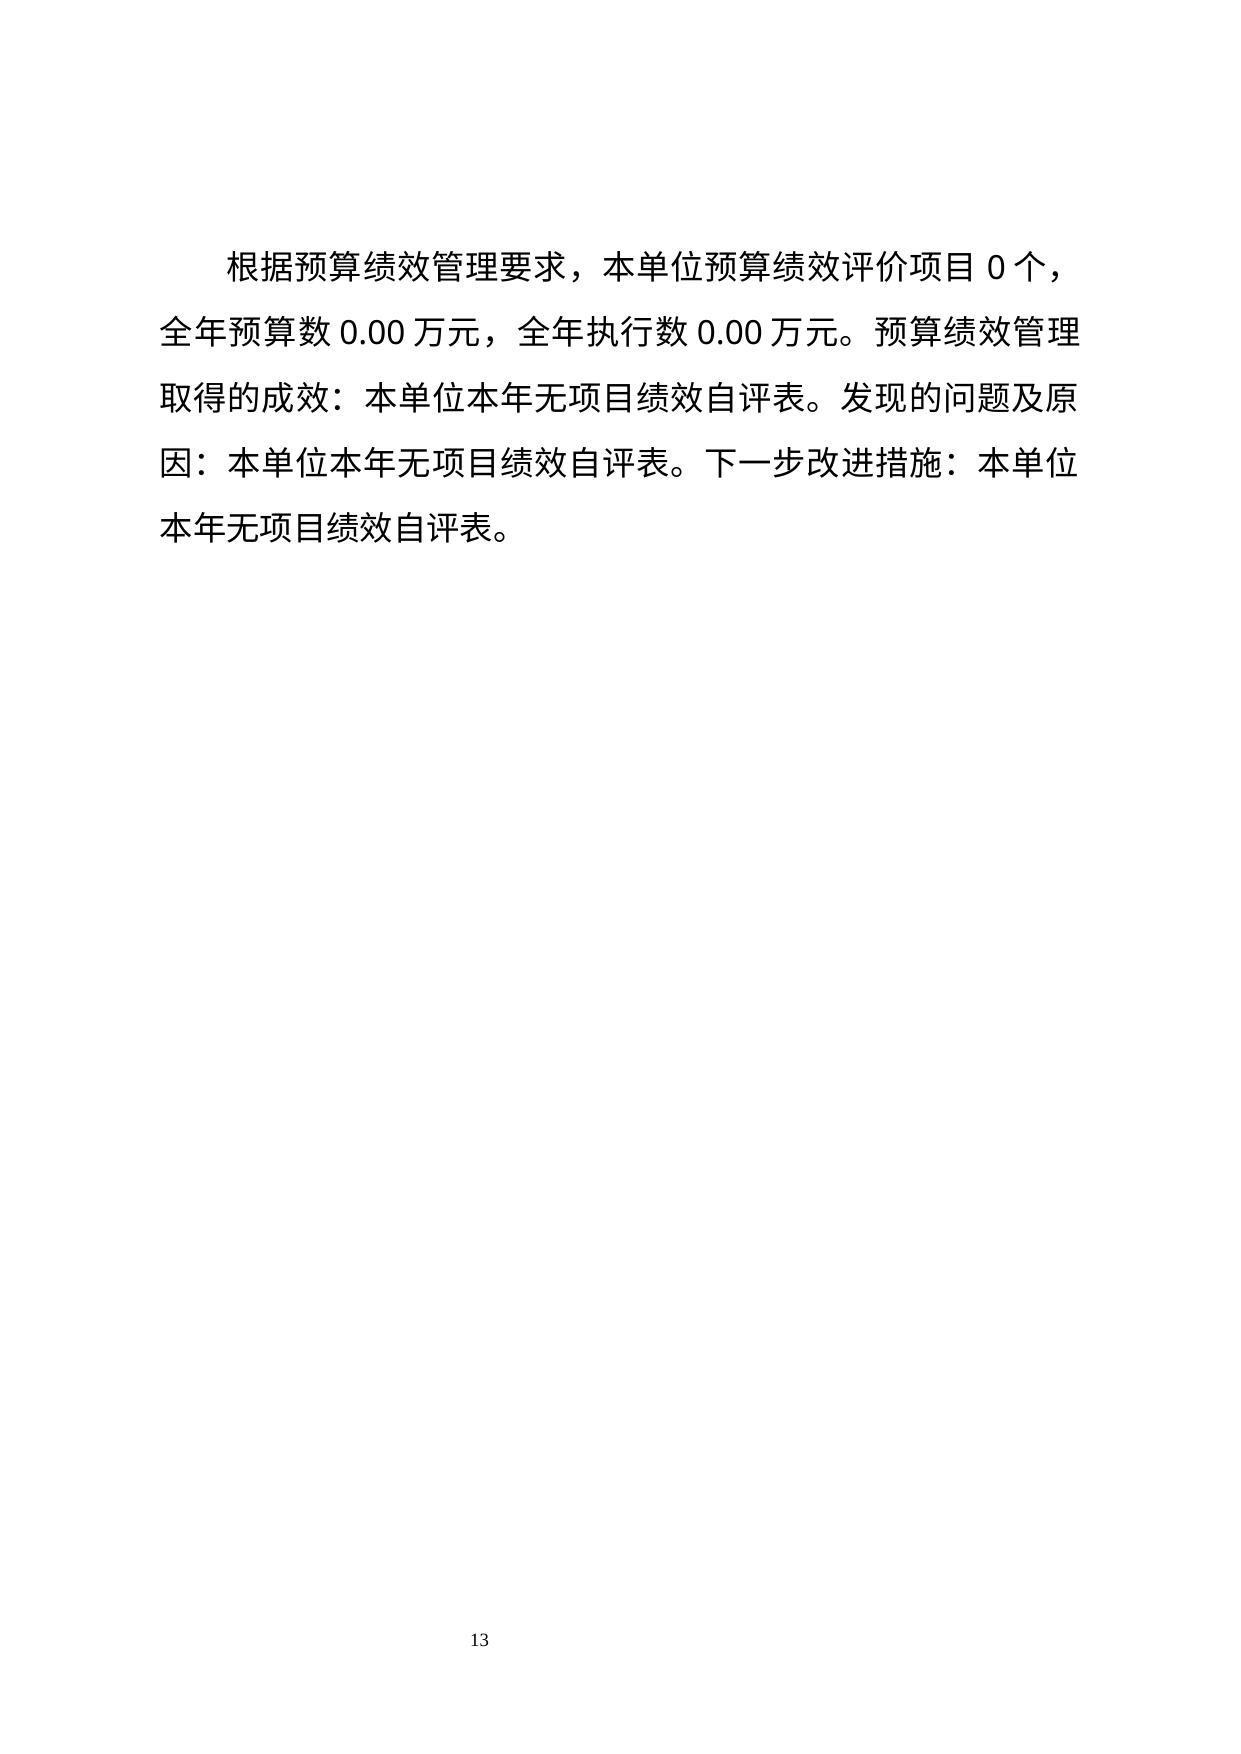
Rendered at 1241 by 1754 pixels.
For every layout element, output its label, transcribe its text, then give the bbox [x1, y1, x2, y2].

text 根据预算绩效管理要求，本单位预算绩效评价项目0个，全年预算数0.00万元，全年执行数0.00万元。预算绩效管理取得的成效：本单位本年无项目绩效自评表。发现的问题及原因：本单位本年无项目绩效自评表。下一步改进措施：本单位本年无项目绩效自评表。 [159, 233, 1081, 558]
